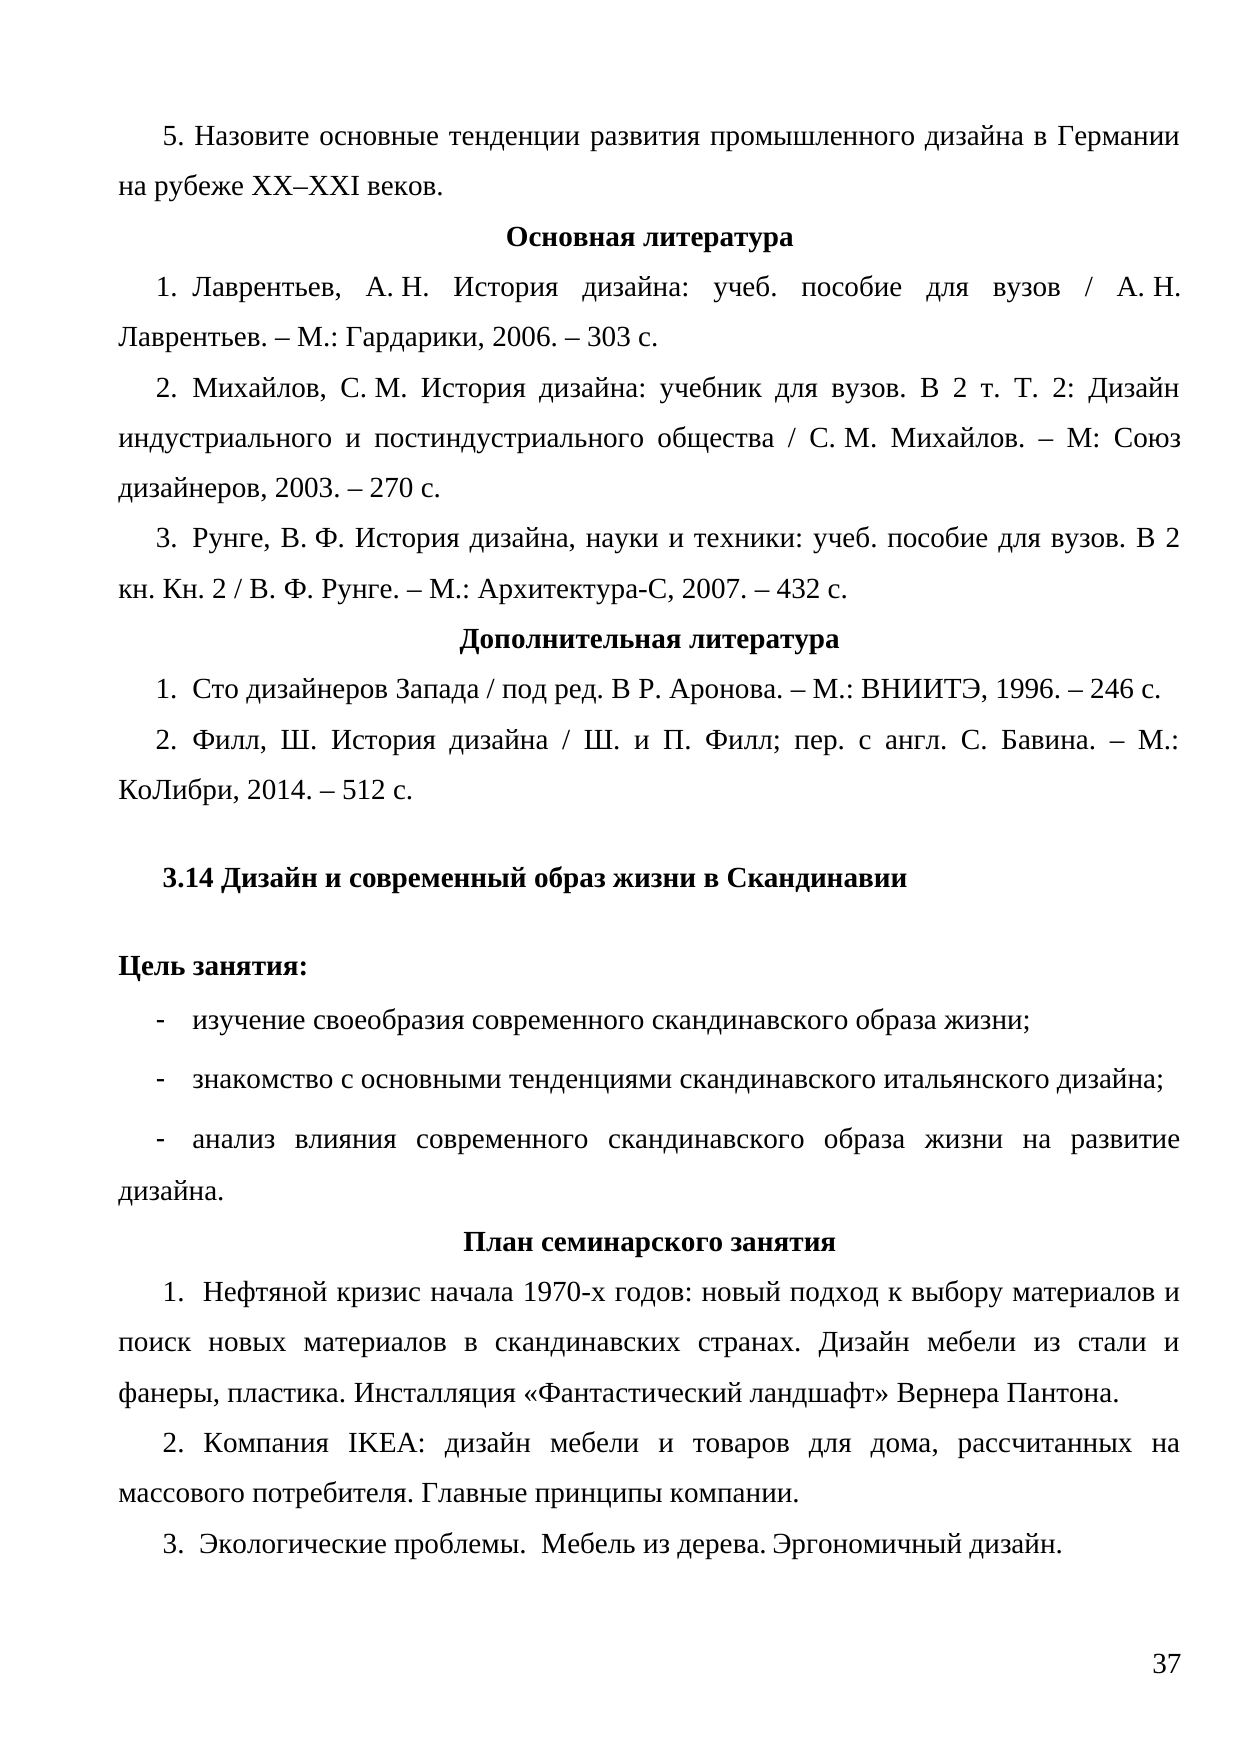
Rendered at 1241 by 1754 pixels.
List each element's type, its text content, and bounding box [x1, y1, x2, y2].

list изучение своеобразия современного скандинавского образа жизни; [118, 998, 1181, 1038]
text 3.14 Дизайн и современный образ жизни в Скандинавии [162, 860, 1181, 893]
list Сто дизайнеров Запада / под ред. В Р. Аронова. – М.: ВНИИТЭ, 1996. – 246 с. [118, 672, 1181, 705]
list Лаврентьев, А. Н. История дизайна: учеб. пособие для вузов / А. Н. Лаврентьев. – М.: Гардарики, 2006. – 303 с. [118, 269, 1181, 353]
list Михайлов, С. М. История дизайна: учебник для вузов. В 2 т. Т. 2: Дизайн индустриального и постиндустриального общества / С. М. Михайлов. – М: Союз дизайнеров, 2003. – 270 с. [118, 370, 1181, 504]
list Филл, Ш. История дизайна / Ш. и П. Филл; пер. с англ. С. Бавина. – М.: КоЛибри, 2014. – 512 с. [118, 722, 1181, 806]
list Рунге, В. Ф. История дизайна, науки и техники: учеб. пособие для вузов. В 2 кн. Кн. 2 / В. Ф. Рунге. – М.: Архитектура-С, 2007. – 432 с. [118, 521, 1181, 604]
list знакомство с основными тенденциями скандинавского итальянского дизайна; [118, 1058, 1181, 1097]
text 3. Экологические проблемы. Мебель из дерева. Эргономичный дизайн. [118, 1526, 1181, 1559]
text 1. Нефтяной кризис начала 1970-х годов: новый подход к выбору материалов и поиск новых материалов в скандинавских странах. Дизайн мебели из стали и фанеры, пластика. Инсталляция «Фантастический ландшафт» Вернера Пантона. [118, 1274, 1181, 1408]
text Дополнительная литература [118, 621, 1181, 655]
text 5. Назовите основные тенденции развития промышленного дизайна в Германии на рубеже XX–XXI веков. [118, 118, 1181, 202]
text 2. Компания IKEA: дизайн мебели и товаров для дома, рассчитанных на массового потребителя. Главные принципы компании. [118, 1425, 1181, 1509]
list анализ влияния современного скандинавского образа жизни на развитие дизайна. [118, 1117, 1181, 1207]
text Цель занятия: [118, 948, 1181, 981]
text Основная литература [118, 219, 1181, 252]
text План семинарского занятия [118, 1224, 1181, 1257]
